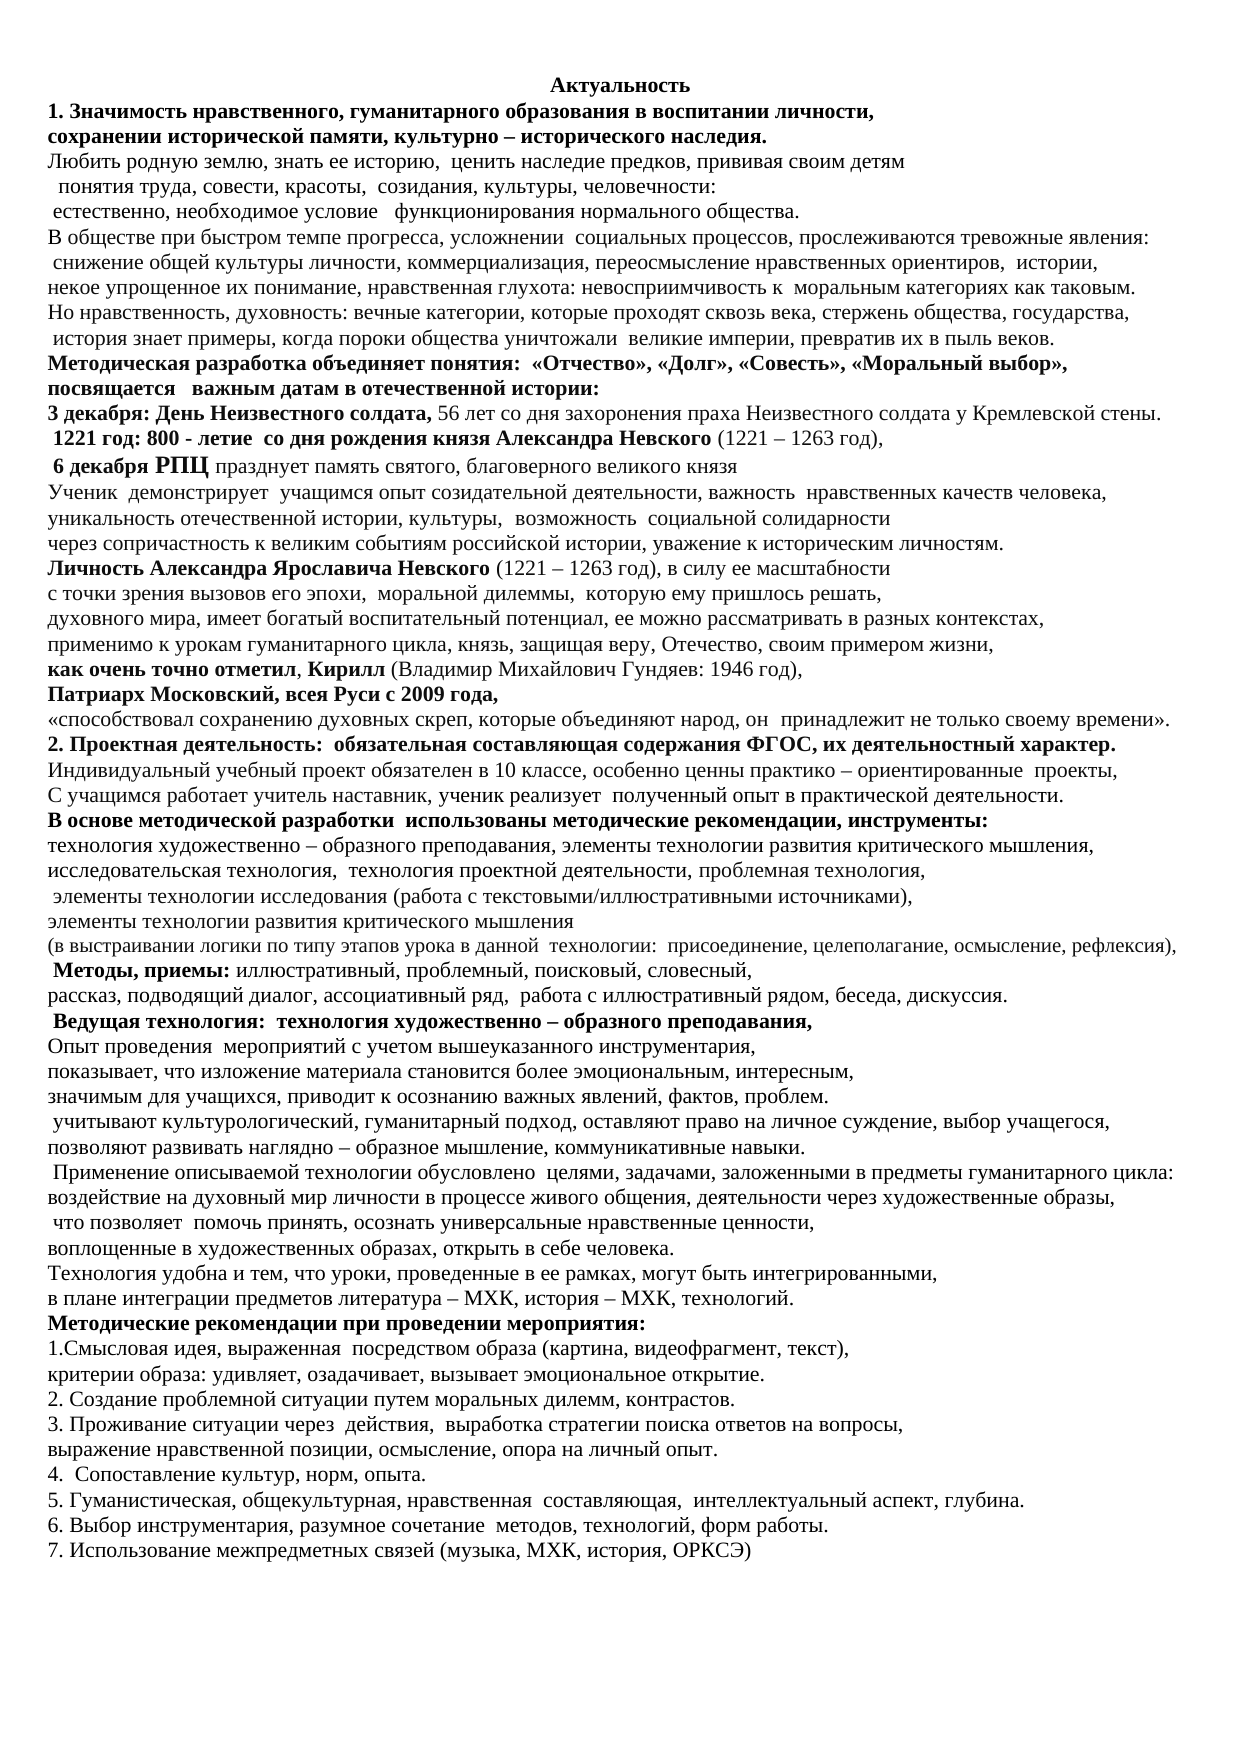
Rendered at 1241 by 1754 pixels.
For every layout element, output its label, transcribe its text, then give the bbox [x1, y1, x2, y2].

text Любить родную землю, знать ее историю, ценить наследие предков, прививая своим детям [47, 148, 1193, 173]
text технология художественно – образного преподавания, элементы технологии развития критического мышления, [47, 832, 1193, 857]
text показывает, что изложение материала становится более эмоциональным, интересным, [47, 1058, 1193, 1083]
text Технология удобна и тем, что уроки, проведенные в ее рамках, могут быть интегрированными, [47, 1260, 1193, 1285]
text снижение общей культуры личности, коммерциализация, переосмысление нравственных ориентиров, истории, [47, 249, 1193, 274]
text исследовательская технология, технология проектной деятельности, проблемная технология, [47, 857, 1193, 883]
text духовного мира, имеет богатый воспитательный потенциал, ее можно рассматривать в разных контекстах, [47, 605, 1193, 631]
text история знает примеры, когда пороки общества уничтожали великие империи, превратив их в пыль веков. [47, 324, 1193, 350]
text Методы, приемы: иллюстративный, проблемный, поисковый, словесный, [47, 957, 1193, 982]
text через сопричастность к великим событиям российской истории, уважение к историческим личностям. [47, 530, 1193, 555]
text некое упрощенное их понимание, нравственная глухота: невосприимчивость к моральным категориях как таковым. [47, 274, 1193, 299]
text как очень точно отметил, Кирилл (Владимир Михайлович Гундяев: 1946 год), [47, 656, 1193, 681]
text (в выстраивании логики по типу этапов урока в данной технологии: присоединение, целеполагание, осмысление, рефлексия), [47, 933, 1193, 957]
text уникальность отечественной истории, культуры, возможность социальной солидарности [47, 504, 1193, 530]
text 6. Выбор инструментария, разумное сочетание методов, технологий, форм работы. [47, 1512, 1193, 1537]
text 4. Сопоставление культур, норм, опыта. [47, 1461, 1193, 1487]
text В основе методической разработки использованы методические рекомендации, инструменты: [47, 807, 1193, 832]
text Патриарх Московский, всея Руси с 2009 года, [47, 681, 1193, 706]
text естественно, необходимое условие функционирования нормального общества. [47, 198, 1193, 224]
text применимо к урокам гуманитарного цикла, князь, защищая веру, Отечество, своим примером жизни, [47, 631, 1193, 656]
text Методические рекомендации при проведении мероприятия: [47, 1310, 1193, 1335]
text элементы технологии развития критического мышления [47, 908, 1193, 933]
text Опыт проведения мероприятий с учетом вышеуказанного инструментария, [47, 1033, 1193, 1058]
text 5. Гуманистическая, общекультурная, нравственная составляющая, интеллектуальный аспект, глубина. [47, 1487, 1193, 1512]
text критерии образа: удивляет, озадачивает, вызывает эмоциональное открытие. [47, 1361, 1193, 1386]
text 3. Проживание ситуации через действия, выработка стратегии поиска ответов на вопросы, [47, 1411, 1193, 1436]
text понятия труда, совести, красоты, созидания, культуры, человечности: [47, 173, 1193, 198]
text сохранении исторической памяти, культурно – исторического наследия. [47, 123, 1193, 148]
text 2. Проектная деятельность: обязательная составляющая содержания ФГОС, их деятельностный характер. [47, 731, 1193, 757]
text Применение описываемой технологии обусловлено целями, задачами, заложенными в предметы гуманитарного цикла: воздействие на духовный мир личности в процессе живого общения, деятельности через художественные образы, [47, 1159, 1193, 1209]
text Но нравственность, духовность: вечные категории, которые проходят сквозь века, стержень общества, государства, [47, 299, 1193, 324]
text Актуальность [47, 72, 1193, 98]
text посвящается важным датам в отечественной истории: [47, 375, 1193, 400]
text выражение нравственной позиции, осмысление, опора на личный опыт. [47, 1436, 1193, 1461]
text 2. Создание проблемной ситуации путем моральных дилемм, контрастов. [47, 1386, 1193, 1411]
text В обществе при быстром темпе прогресса, усложнении социальных процессов, прослеживаются тревожные явления: [47, 224, 1193, 249]
text 1.Смысловая идея, выраженная посредством образа (картина, видеофрагмент, текст), [47, 1335, 1193, 1361]
text 6 декабря РПЦ празднует память святого, благоверного великого князя [47, 451, 1193, 479]
text 7. Использование межпредметных связей (музыка, МХК, история, ОРКСЭ) [47, 1537, 1193, 1562]
text Личность Александра Ярославича Невского (1221 – 1263 год), в силу ее масштабности [47, 555, 1193, 580]
text 1221 год: 800 - летие со дня рождения князя Александра Невского (1221 – 1263 год), [47, 425, 1193, 451]
text Ученик демонстрирует учащимся опыт созидательной деятельности, важность нравственных качеств человека, [47, 479, 1193, 504]
text 3 декабря: День Неизвестного солдата, 56 лет со дня захоронения праха Неизвестного солдата у Кремлевской стены. [47, 400, 1193, 425]
text что позволяет помочь принять, осознать универсальные нравственные ценности, [47, 1209, 1193, 1234]
text Индивидуальный учебный проект обязателен в 10 классе, особенно ценны практико – ориентированные проекты, [47, 757, 1193, 782]
text элементы технологии исследования (работа с текстовыми/иллюстративными источниками), [47, 883, 1193, 908]
text в плане интеграции предметов литература – МХК, история – МХК, технологий. [47, 1285, 1193, 1310]
text с точки зрения вызовов его эпохи, моральной дилеммы, которую ему пришлось решать, [47, 580, 1193, 605]
text рассказ, подводящий диалог, ассоциативный ряд, работа с иллюстративный рядом, беседа, дискуссия. [47, 982, 1193, 1008]
text 1. Значимость нравственного, гуманитарного образования в воспитании личности, [47, 98, 1193, 123]
text Методическая разработка объединяет понятия: «Отчество», «Долг», «Совесть», «Моральный выбор», [47, 350, 1193, 375]
text воплощенные в художественных образах, открыть в себе человека. [47, 1234, 1193, 1260]
text С учащимся работает учитель наставник, ученик реализует полученный опыт в практической деятельности. [47, 782, 1193, 807]
text значимым для учащихся, приводит к осознанию важных явлений, фактов, проблем. [47, 1083, 1193, 1108]
text Ведущая технология: технология художественно – образного преподавания, [47, 1008, 1193, 1033]
text учитывают культурологический, гуманитарный подход, оставляют право на личное суждение, выбор учащегося, позволяют развивать наглядно – образное мышление, коммуникативные навыки. [47, 1108, 1193, 1159]
text «способствовал сохранению духовных скреп, которые объединяют народ, он принадлежит не только своему времени». [47, 706, 1193, 731]
